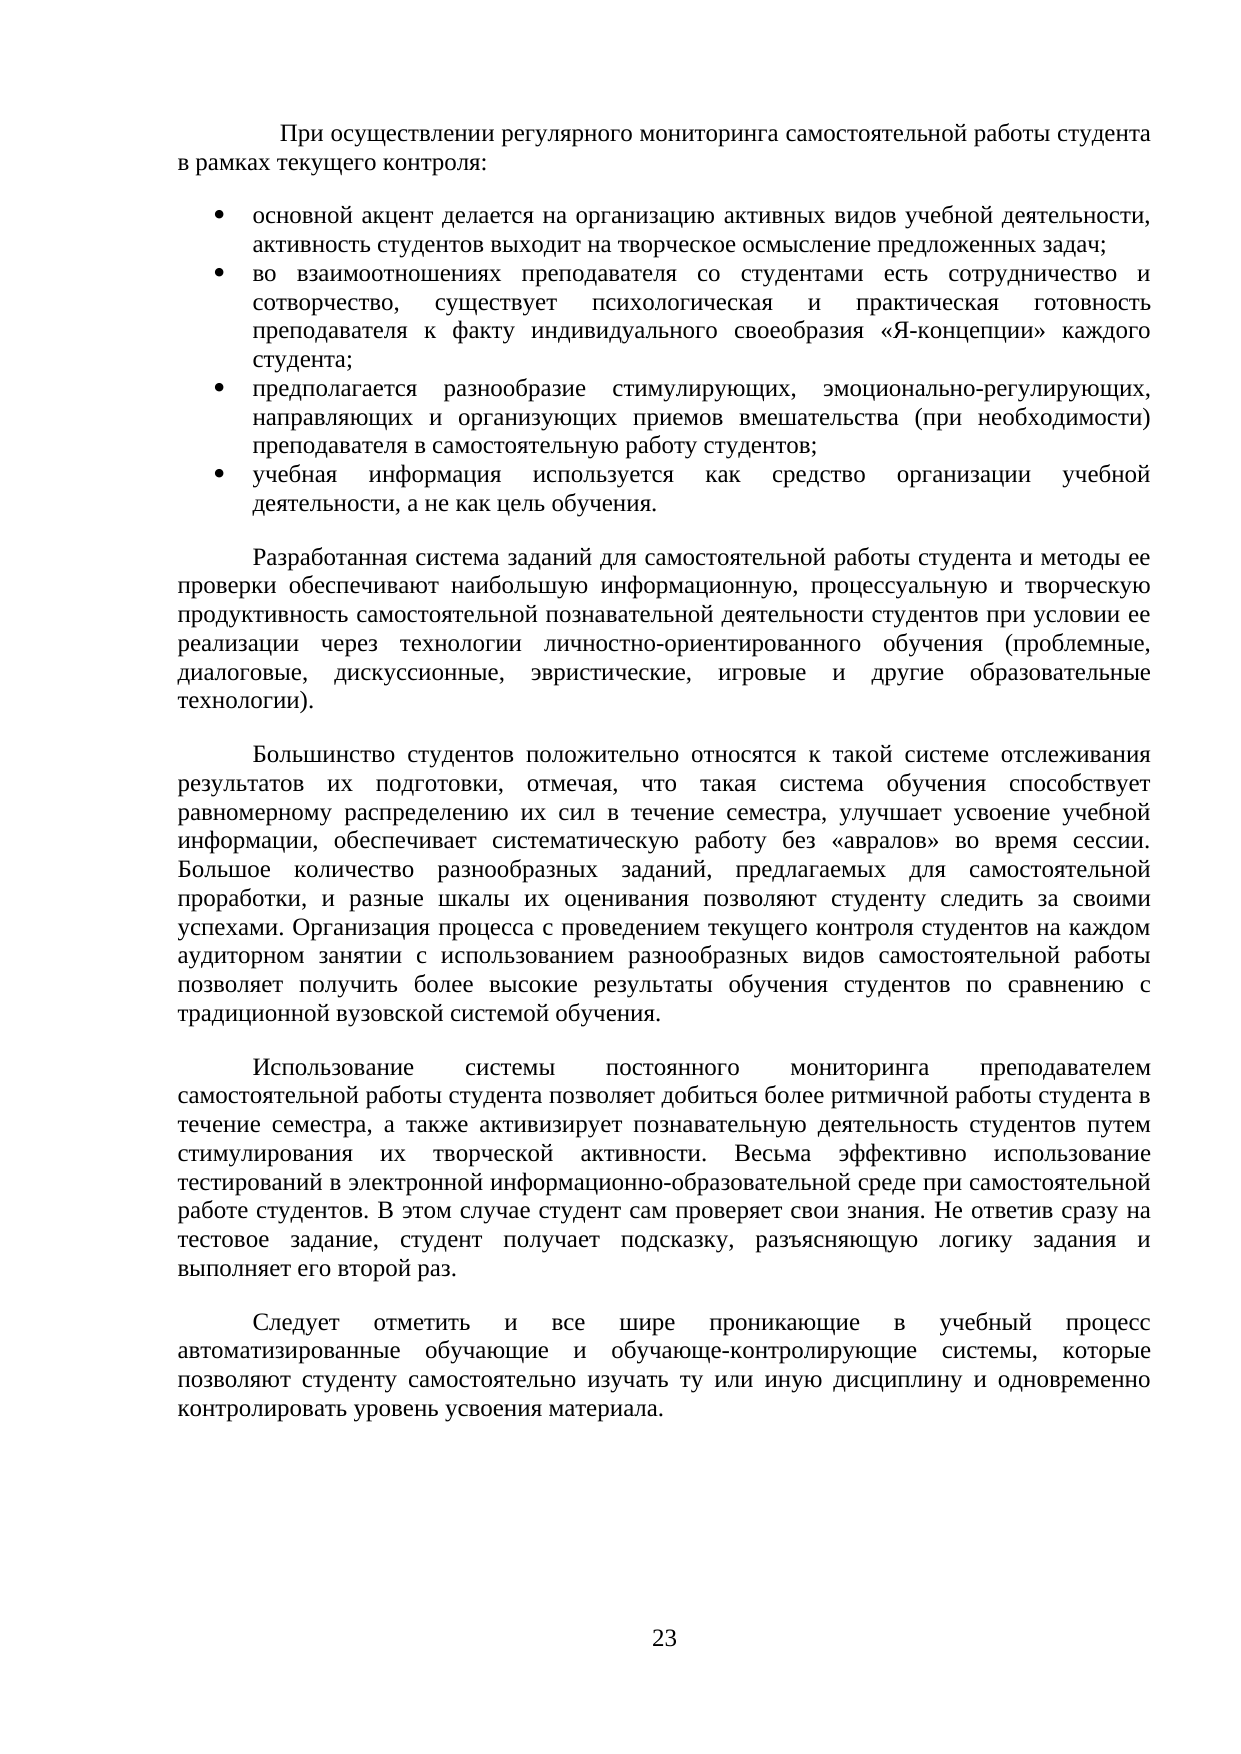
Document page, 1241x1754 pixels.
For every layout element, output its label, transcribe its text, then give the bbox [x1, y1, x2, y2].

list учебная информация используется как средство организации учебной деятельности, а не как цель обучения. [215, 459, 1152, 517]
text При осуществлении регулярного мониторинга самостоятельной работы студента в рамках текущего контроля: [177, 118, 1152, 176]
text Следует отметить и все шире проникающие в учебный процесс автоматизированные обучающие и обучающе-контролирующие системы, которые позволяют студенту самостоятельно изучать ту или иную дисциплину и одновременно контролировать уровень усвоения материала. [177, 1307, 1152, 1422]
list во взаимоотношениях преподавателя со студентами есть сотрудничество и сотворчество, существует психологическая и практическая готовность преподавателя к факту индивидуального своеобразия «Я-концепции» каждого студента; [215, 258, 1152, 373]
text Использование системы постоянного мониторинга преподавателем самостоятельной работы студента позволяет добиться более ритмичной работы студента в течение семестра, а также активизирует познавательную деятельность студентов путем стимулирования их творческой активности. Весьма эффективно использование тестирований в электронной информационно-образовательной среде при самостоятельной работе студентов. В этом случае студент сам проверяет свои знания. Не ответив сразу на тестовое задание, студент получает подсказку, разъясняющую логику задания и выполняет его второй раз. [177, 1052, 1152, 1282]
text Большинство студентов положительно относятся к такой системе отслеживания результатов их подготовки, отмечая, что такая система обучения способствует равномерному распределению их сил в течение семестра, улучшает усвоение учебной информации, обеспечивает систематическую работу без «авралов» во время сессии. Большое количество разнообразных заданий, предлагаемых для самостоятельной проработки, и разные шкалы их оценивания позволяют студенту следить за своими успехами. Организация процесса с проведением текущего контроля студентов на каждом аудиторном занятии с использованием разнообразных видов самостоятельной работы позволяет получить более высокие результаты обучения студентов по сравнению с традиционной вузовской системой обучения. [177, 739, 1152, 1027]
list предполагается разнообразие стимулирующих, эмоционально-регулирующих, направляющих и организующих приемов вмешательства (при необходимости) преподавателя в самостоятельную работу студентов; [215, 373, 1152, 459]
list основной акцент делается на организацию активных видов учебной деятельности, активность студентов выходит на творческое осмысление предложенных задач; [215, 201, 1152, 258]
text Разработанная система заданий для самостоятельной работы студента и методы ее проверки обеспечивают наибольшую информационную, процессуальную и творческую продуктивность самостоятельной познавательной деятельности студентов при условии ее реализации через технологии личностно-ориентированного обучения (проблемные, диалоговые, дискуссионные, эвристические, игровые и другие образовательные технологии). [177, 542, 1152, 714]
